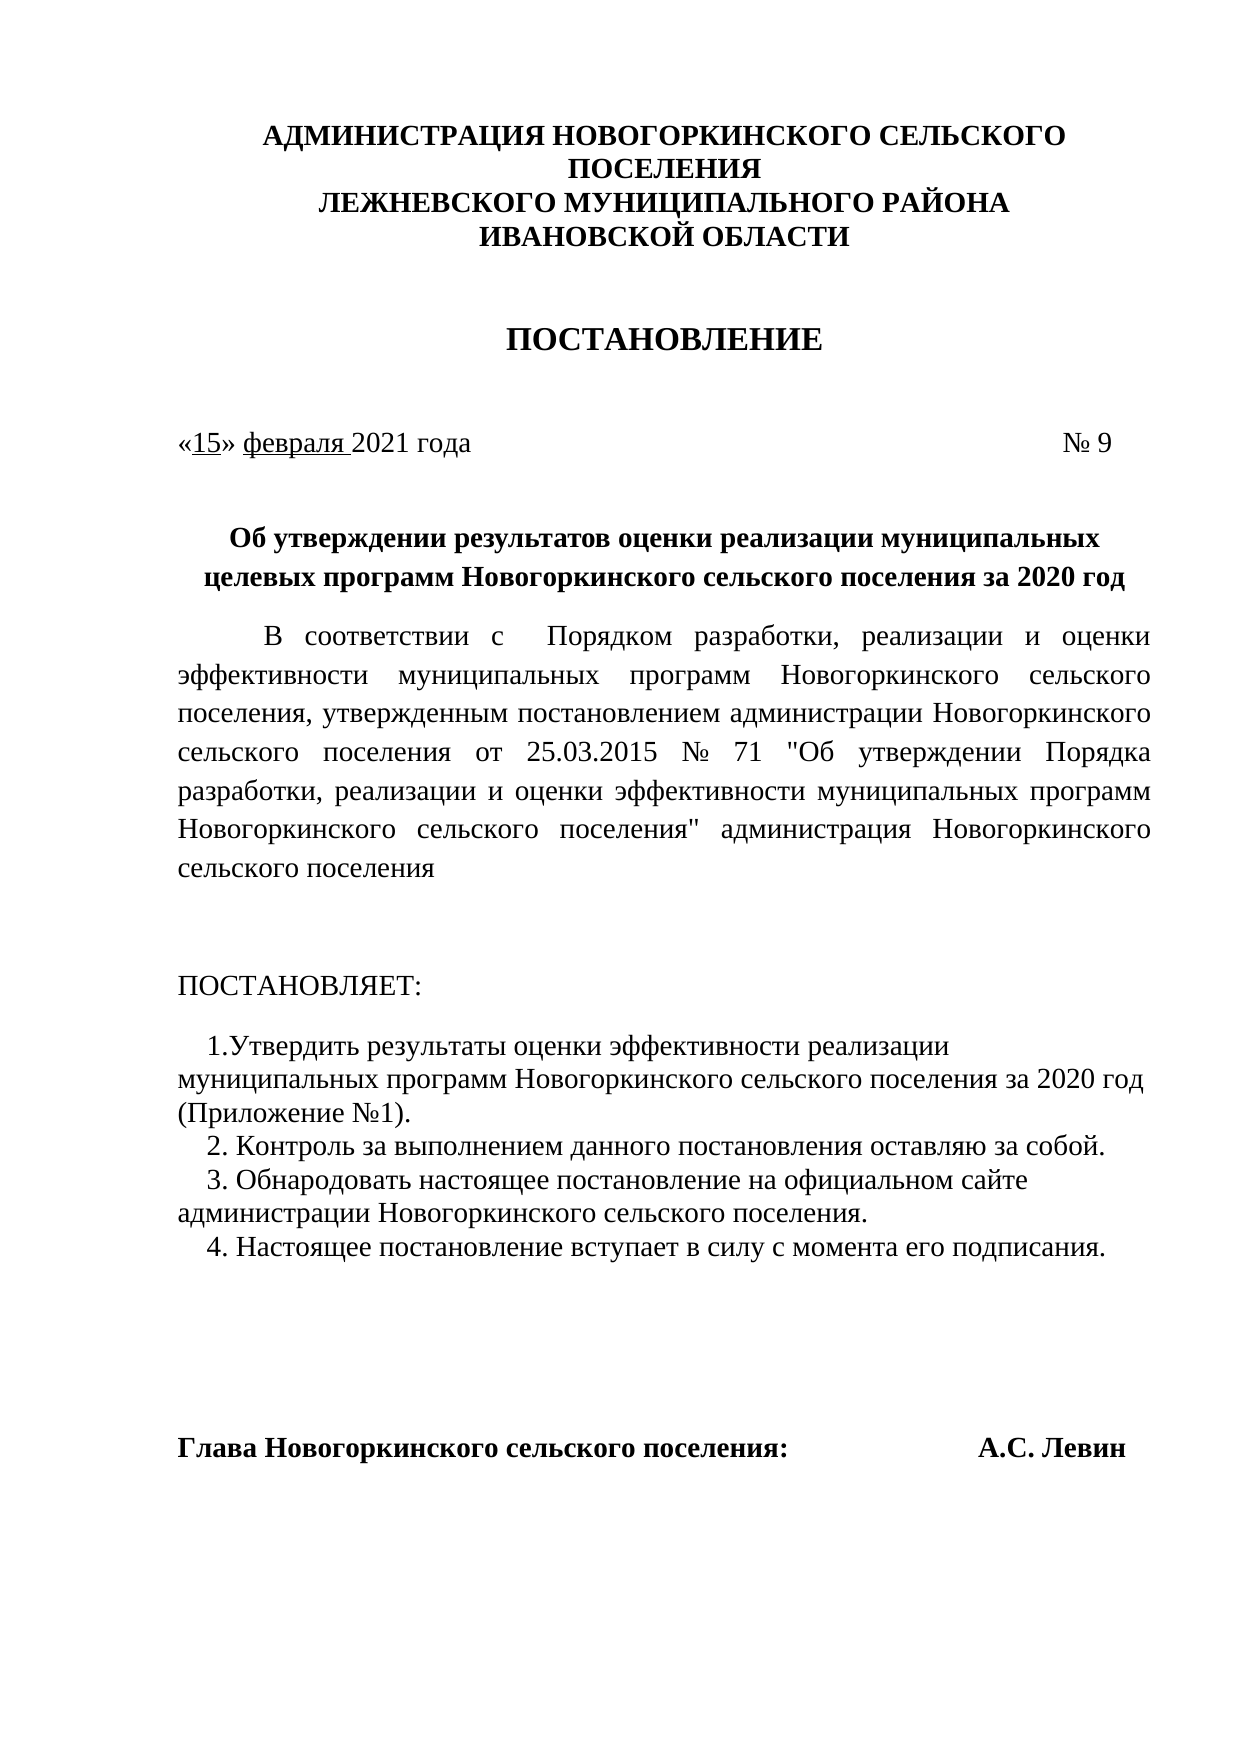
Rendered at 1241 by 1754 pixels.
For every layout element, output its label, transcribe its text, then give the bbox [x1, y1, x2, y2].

text «15» февраля 2021 года № 9 [177, 425, 1152, 458]
text ИВАНОВСКОЙ ОБЛАСТИ [177, 219, 1152, 252]
text В соответствии с Порядком разработки, реализации и оценки эффективности муниципальных программ Новогоркинского сельского поселения, утвержденным постановлением администрации Новогоркинского сельского поселения от 25.03.2015 № 71 "Об утверждении Порядка разработки, реализации и оценки эффективности муниципальных программ Новогоркинского сельского поселения" администрация Новогоркинского сельского поселения [177, 618, 1152, 883]
text ПОСТАНОВЛЕНИЕ [177, 319, 1152, 358]
text 4. Настоящее постановление вступает в силу с момента его подписания. [177, 1229, 1152, 1263]
text Об утверждении результатов оценки реализации муниципальных целевых программ Новогоркинского сельского поселения за 2020 год [177, 521, 1152, 593]
text АДМИНИСТРАЦИЯ НОВОГОРКИНСКОГО СЕЛЬСКОГО ПОСЕЛЕНИЯ [177, 118, 1152, 185]
text 3. Обнародовать настоящее постановление на официальном сайте администрации Новогоркинского сельского поселения. [177, 1162, 1152, 1229]
text 2. Контроль за выполнением данного постановления оставляю за собой. [177, 1128, 1152, 1162]
text ЛЕЖНЕВСКОГО МУНИЦИПАЛЬНОГО РАЙОНА [177, 185, 1152, 219]
text ПОСТАНОВЛЯЕТ: [177, 968, 1152, 1002]
text Глава Новогоркинского сельского поселения: А.С. Левин [177, 1430, 1152, 1464]
text 1.Утвердить результаты оценки эффективности реализации муниципальных программ Новогоркинского сельского поселения за 2020 год (Приложение №1). [177, 1028, 1152, 1128]
